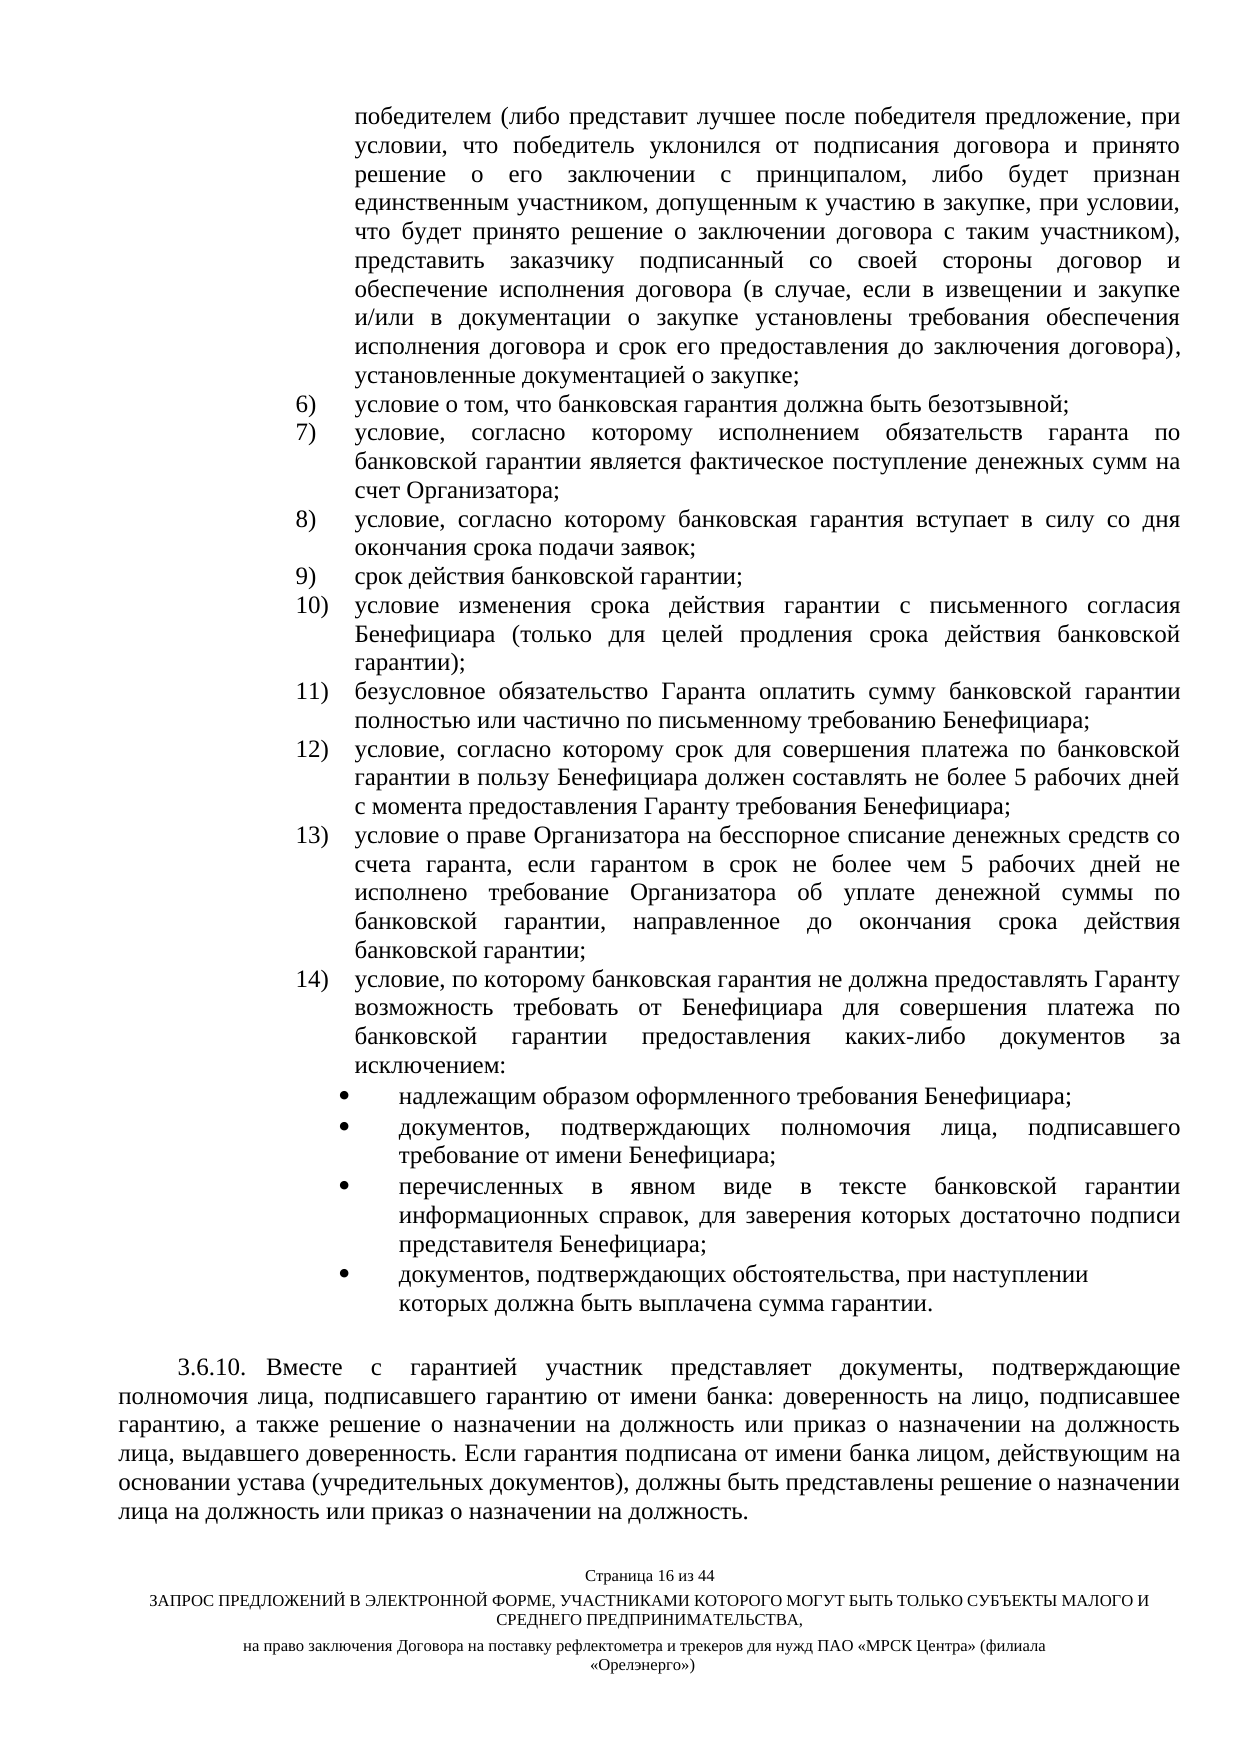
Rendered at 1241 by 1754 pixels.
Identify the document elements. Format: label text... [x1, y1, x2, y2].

list безусловное обязательство Гаранта оплатить сумму банковской гарантии полностью или частично по письменному требованию Бенефициара; [295, 676, 1181, 734]
list условие, согласно которому срок для совершения платежа по банковской гарантии в пользу Бенефициара должен составлять не более 5 рабочих дней с момента предоставления Гаранту требования Бенефициара; [295, 734, 1181, 820]
subtitle Вместе с гарантией участник представляет документы, подтверждающие полномочия лица, подписавшего гарантию от имени банка: доверенность на лицо, подписавшее гарантию, а также решение о назначении на должность или приказ о назначении на должность лица, выдавшего доверенность. Если гарантия подписана от имени банка лицом, действующим на основании устава (учредительных документов), должны быть представлены решение о назначении лица на должность или приказ о назначении на должность. [118, 1352, 1181, 1524]
list документов, подтверждающих обстоятельства, при наступлении которых должна быть выплачена сумма гарантии. [340, 1259, 1181, 1317]
list условие, по которому банковская гарантия не должна предоставлять Гаранту возможность требовать от Бенефициара для совершения платежа по банковской гарантии предоставления каких-либо документов за исключением: [295, 964, 1181, 1079]
list перечисленных в явном виде в тексте банковской гарантии информационных справок, для заверения которых достаточно подписи представителя Бенефициара; [340, 1171, 1181, 1257]
list условие изменения срока действия гарантии с письменного согласия Бенефициара (только для целей продления срока действия банковской гарантии); [295, 590, 1181, 676]
list условие о том, что банковская гарантия должна быть безотзывной; [295, 389, 1181, 417]
list условие о праве Организатора на бесспорное списание денежных средств со счета гаранта, если гарантом в срок не более чем 5 рабочих дней не исполнено требование Организатора об уплате денежной суммы по банковской гарантии, направленное до окончания срока действия банковской гарантии; [295, 820, 1181, 964]
list условие, согласно которому банковская гарантия вступает в силу со дня окончания срока подачи заявок; [295, 504, 1181, 561]
list срок действия банковской гарантии; [295, 561, 1181, 590]
list документов, подтверждающих полномочия лица, подписавшего требование от имени Бенефициара; [340, 1112, 1181, 1169]
list надлежащим образом оформленного требования Бенефициара; [340, 1081, 1181, 1109]
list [295, 101, 1181, 389]
list условие, согласно которому исполнением обязательств гаранта по банковской гарантии является фактическое поступление денежных сумм на счет Организатора; [295, 417, 1181, 504]
